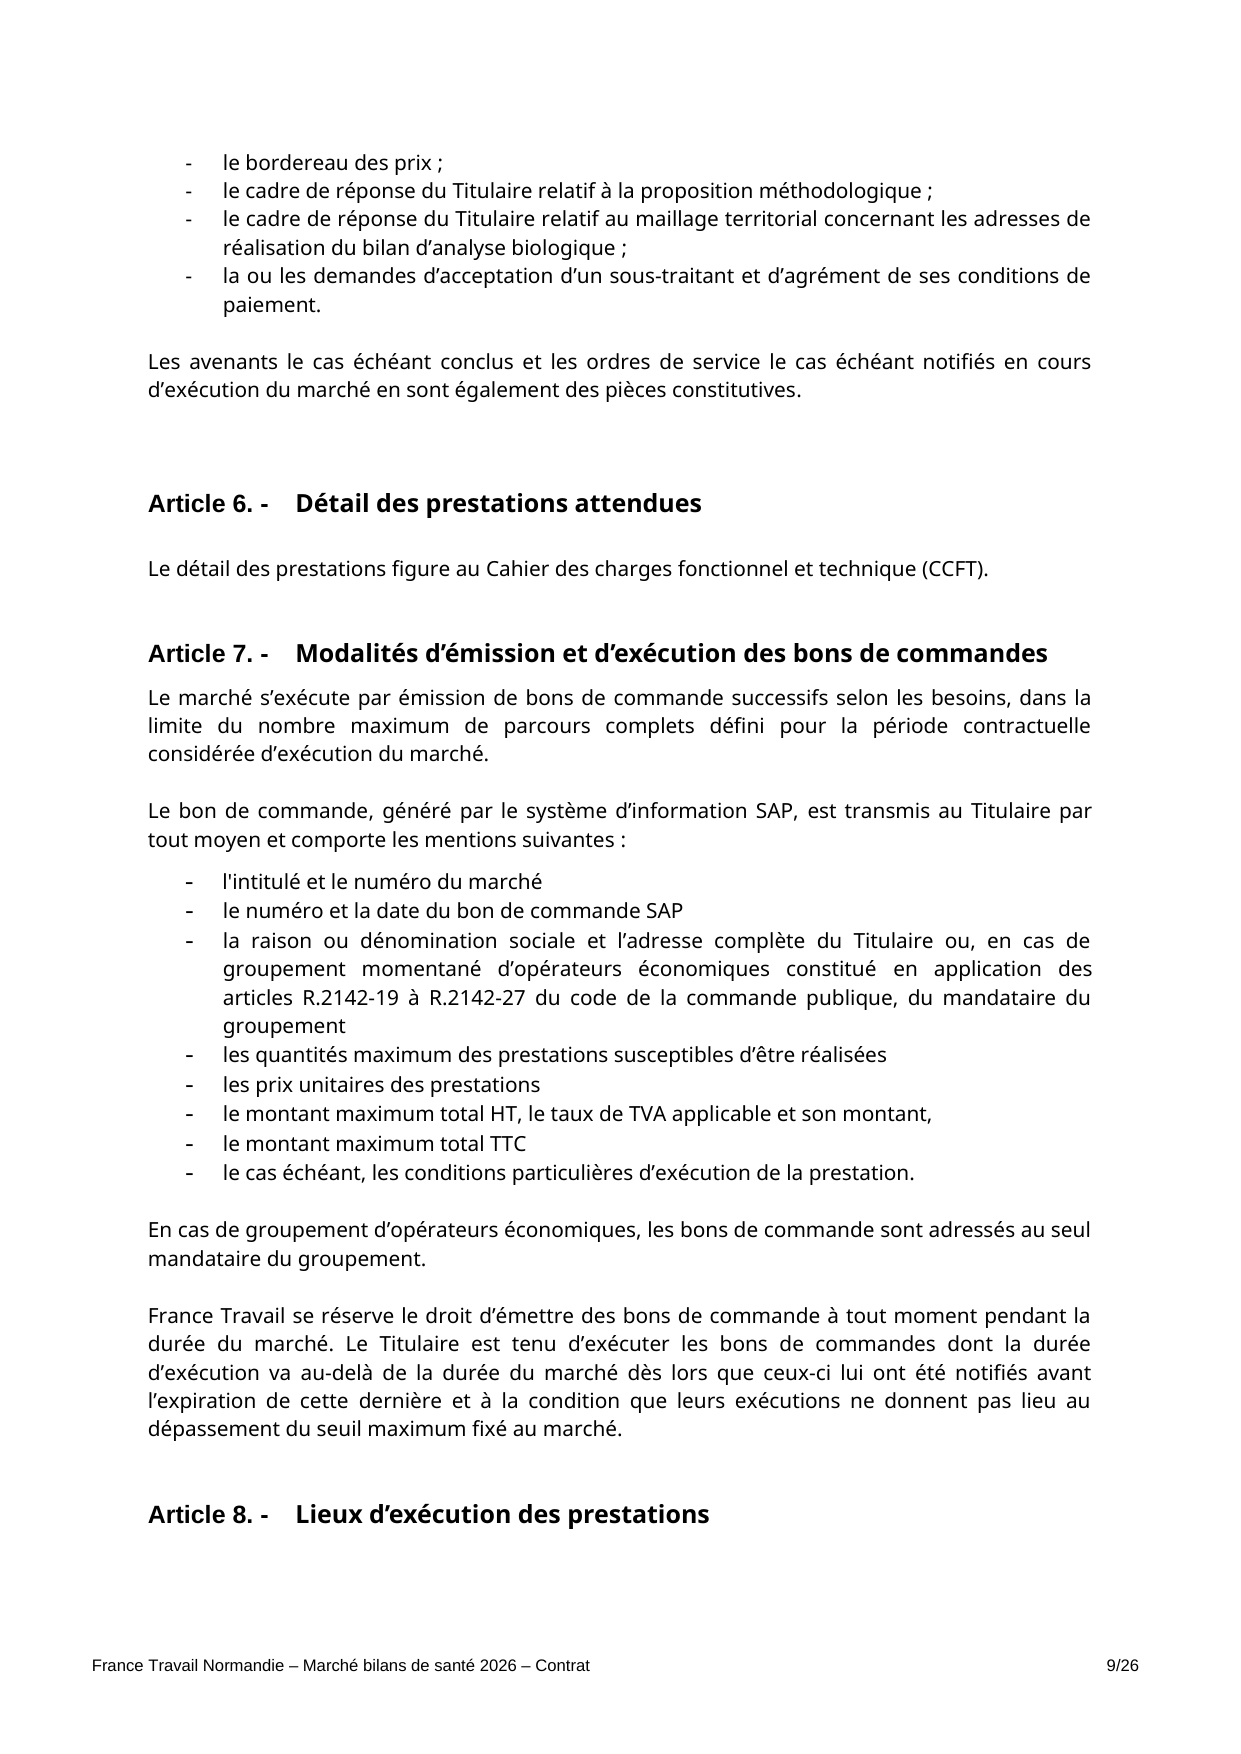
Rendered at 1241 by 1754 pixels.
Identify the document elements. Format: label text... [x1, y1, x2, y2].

list le cadre de réponse du Titulaire relatif au maillage territorial concernant les adresses de réalisation du bilan d’analyse biologique ; [185, 204, 1092, 261]
list le cadre de réponse du Titulaire relatif à la proposition méthodologique ; [185, 176, 1092, 204]
subtitle Détail des prestations attendues [148, 486, 1092, 519]
list la ou les demandes d’acceptation d’un sous-traitant et d’agrément de ses conditions de paiement. [185, 261, 1092, 318]
list l'intitulé et le numéro du marché [185, 866, 1092, 895]
list le cas échéant, les conditions particulières d’exécution de la prestation. [185, 1157, 1092, 1187]
text Les avenants le cas échéant conclus et les ordres de service le cas échéant notifiés en cours d’exécution du marché en sont également des pièces constitutives. [148, 347, 1092, 404]
text En cas de groupement d’opérateurs économiques, les bons de commande sont adressés au seul mandataire du groupement. [148, 1215, 1092, 1272]
list le bordereau des prix ; [185, 148, 1092, 176]
text Le bon de commande, généré par le système d’information SAP, est transmis au Titulaire par tout moyen et comporte les mentions suivantes : [148, 796, 1092, 853]
list les prix unitaires des prestations [185, 1069, 1092, 1098]
subtitle Lieux d’exécution des prestations [148, 1496, 1092, 1530]
list le montant maximum total TTC [185, 1128, 1092, 1157]
list le numéro et la date du bon de commande SAP [185, 895, 1092, 925]
text Le détail des prestations figure au Cahier des charges fonctionnel et technique (CCFT). [148, 554, 1092, 583]
list la raison ou dénomination sociale et l’adresse complète du Titulaire ou, en cas de groupement momentané d’opérateurs économiques constitué en application des articles R.2142-19 à R.2142-27 du code de la commande publique, du mandataire du groupement [185, 925, 1092, 1039]
text Le marché s’exécute par émission de bons de commande successifs selon les besoins, dans la limite du nombre maximum de parcours complets défini pour la période contractuelle considérée d’exécution du marché. [148, 683, 1092, 768]
text France Travail se réserve le droit d’émettre des bons de commande à tout moment pendant la durée du marché. Le Titulaire est tenu d’exécuter les bons de commandes dont la durée d’exécution va au-delà de la durée du marché dès lors que ceux-ci lui ont été notifiés avant l’expiration de cette dernière et à la condition que leurs exécutions ne donnent pas lieu au dépassement du seuil maximum fixé au marché. [148, 1301, 1092, 1443]
list les quantités maximum des prestations susceptibles d’être réalisées [185, 1039, 1092, 1069]
subtitle Modalités d’émission et d’exécution des bons de commandes [148, 636, 1092, 670]
list le montant maximum total HT, le taux de TVA applicable et son montant, [185, 1098, 1092, 1128]
